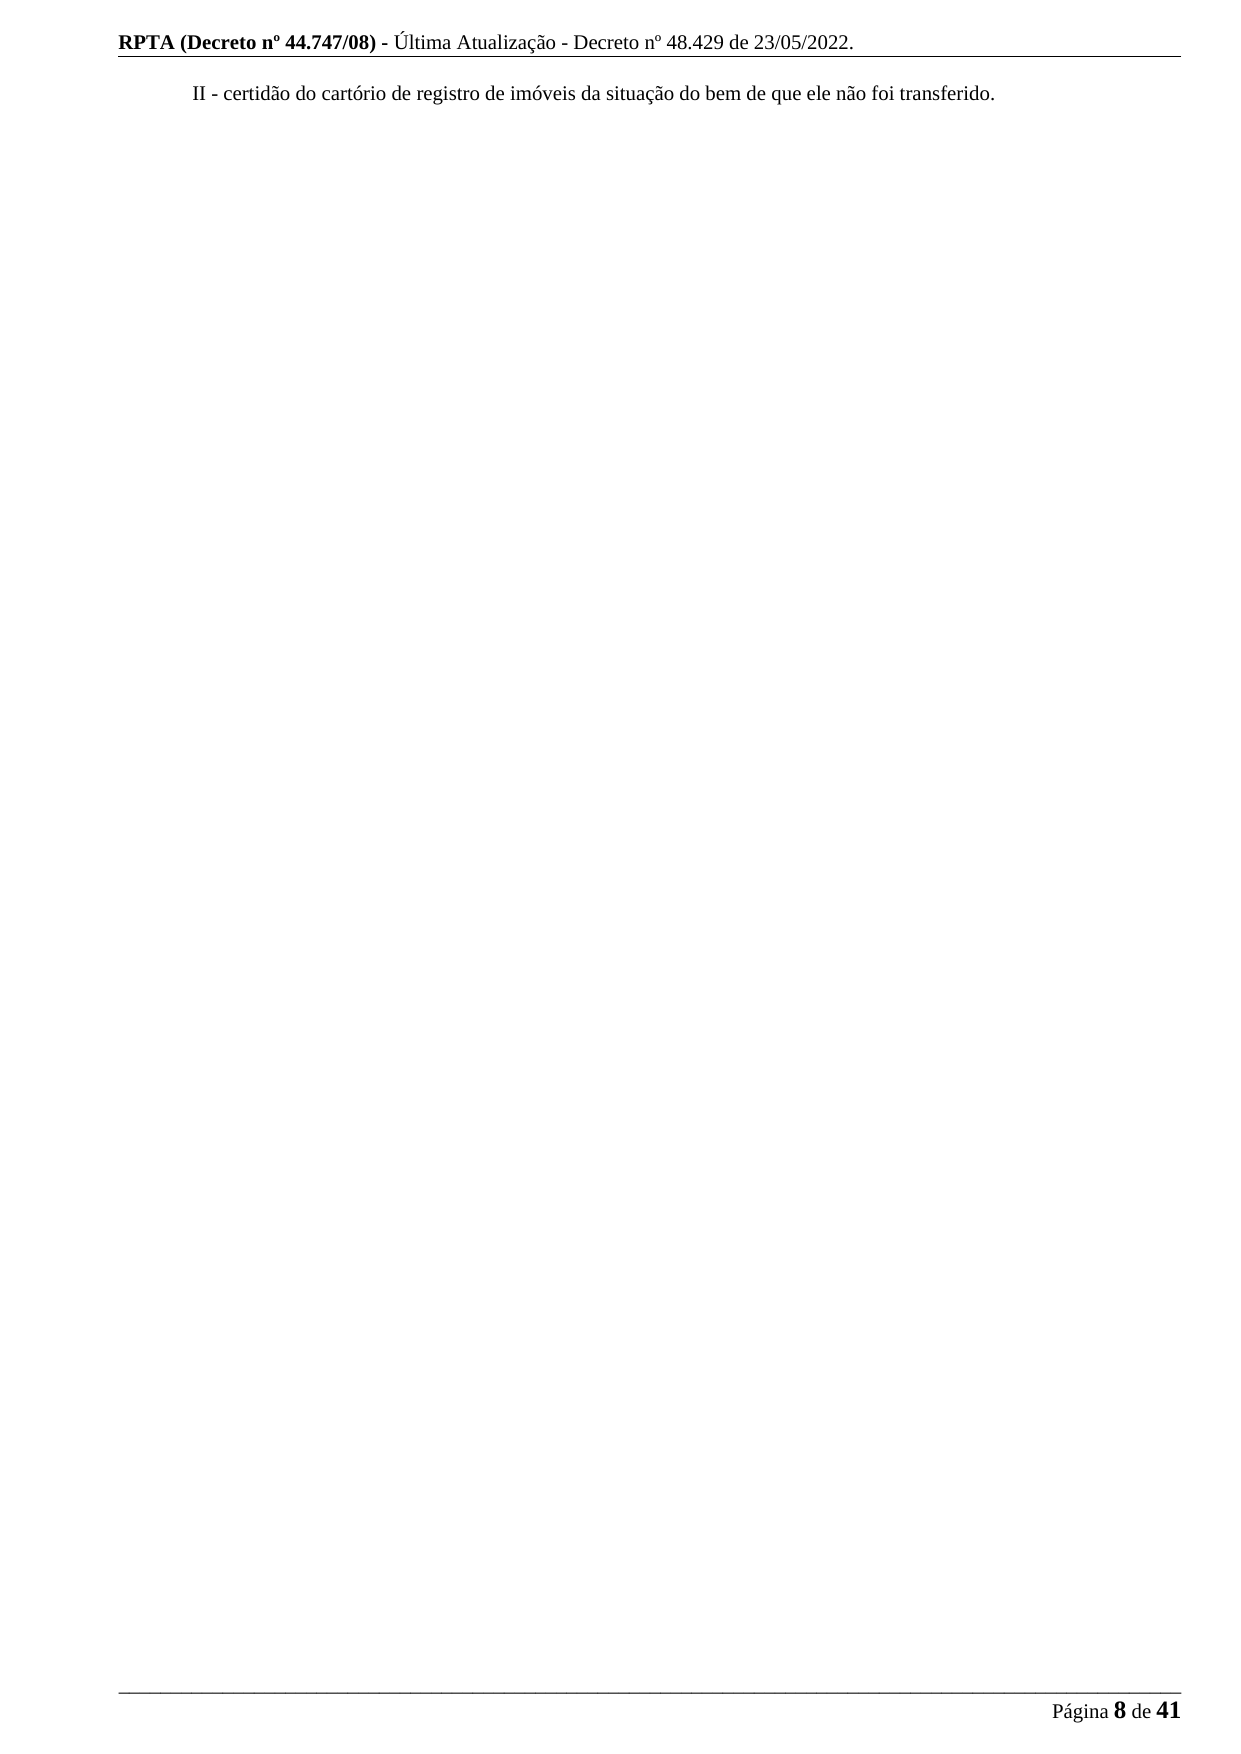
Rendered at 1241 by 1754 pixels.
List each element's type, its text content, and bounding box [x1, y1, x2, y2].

text II - certidão do cartório de registro de imóveis da situação do bem de que ele não foi transferido. [118, 81, 1181, 105]
